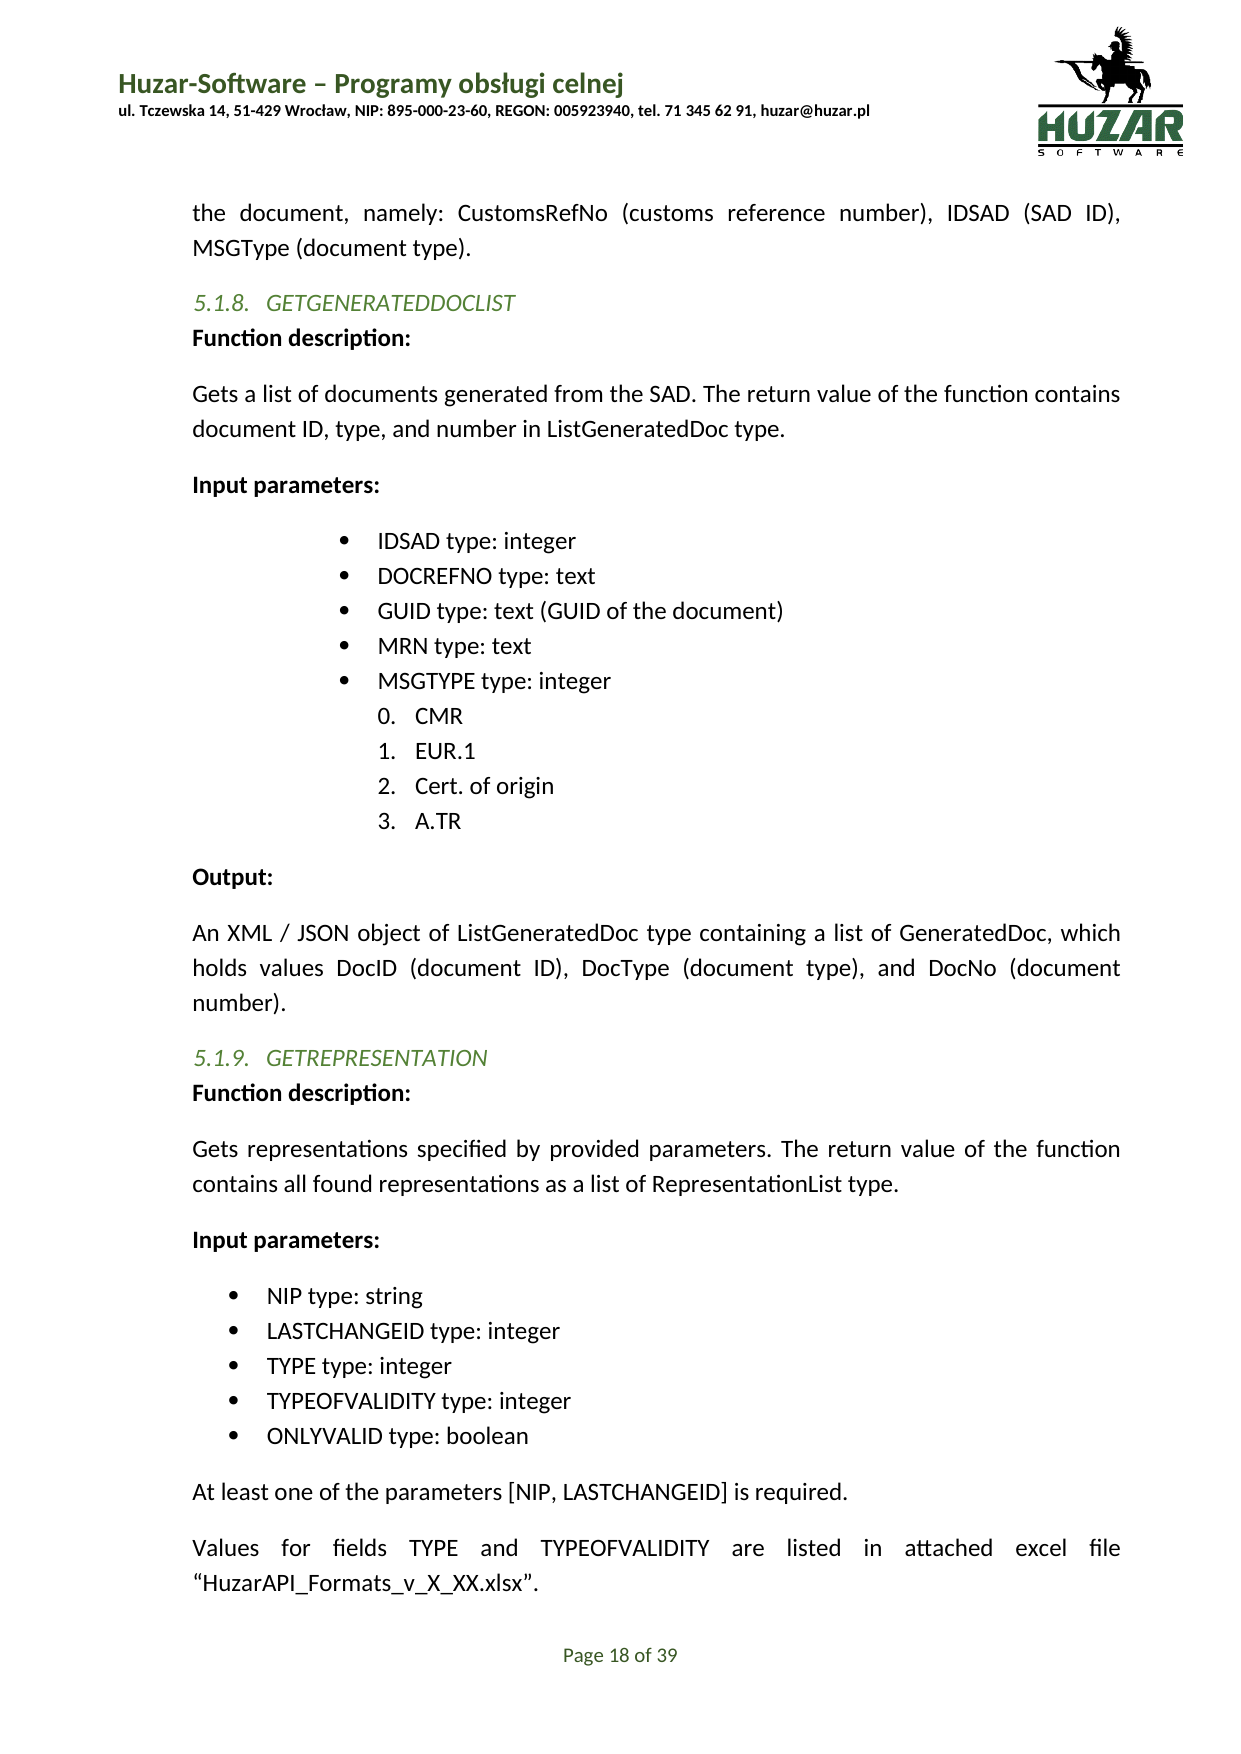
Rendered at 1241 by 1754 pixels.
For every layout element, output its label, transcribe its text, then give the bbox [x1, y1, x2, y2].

subtitle GETGENERATEDDOCLIST [193, 287, 1122, 318]
list LASTCHANGEID type: integer [229, 1315, 1122, 1346]
list A.TR [377, 805, 1122, 836]
list TYPE type: integer [229, 1350, 1122, 1381]
list CMR [377, 700, 1122, 731]
text Input parameters: [192, 1224, 1122, 1255]
list MSGTYPE type: integer [340, 665, 1122, 696]
list MRN type: text [340, 630, 1122, 661]
list TYPEOFVALIDITY type: integer [229, 1385, 1122, 1416]
list IDSAD type: integer [340, 525, 1122, 556]
text Values for fields TYPE and TYPEOFVALIDITY are listed in attached excel file “HuzarAPI_Formats_v_X_XX.xlsx”. [192, 1532, 1122, 1597]
list GUID type: text (GUID of the document) [340, 595, 1122, 626]
text Output: [118, 861, 1122, 891]
picture [1038, 18, 1184, 164]
text Input parameters: [118, 469, 1122, 500]
list DOCREFNO type: text [340, 560, 1122, 591]
text Gets a list of documents generated from the SAD. The return value of the function contains document ID, type, and number in ListGeneratedDoc type. [192, 378, 1122, 444]
list NIP type: string [229, 1280, 1122, 1311]
text Gets representations specified by provided parameters. The return value of the function contains all found representations as a list of RepresentationList type. [192, 1133, 1122, 1199]
list ONLYVALID type: boolean [229, 1420, 1122, 1451]
text Function description: [118, 322, 1122, 353]
text Function description: [192, 1077, 1122, 1108]
list EUR.1 [377, 735, 1122, 766]
subtitle GETREPRESENTATION [193, 1042, 1122, 1073]
text An XML / JSON object of ListGeneratedDoc type containing a list of GeneratedDoc, which holds values DocID (document ID), DocType (document type), and DocNo (document number). [192, 917, 1122, 1017]
list Cert. of origin [377, 770, 1122, 801]
text At least one of the parameters [NIP, LASTCHANGEID] is required. [192, 1476, 1122, 1506]
